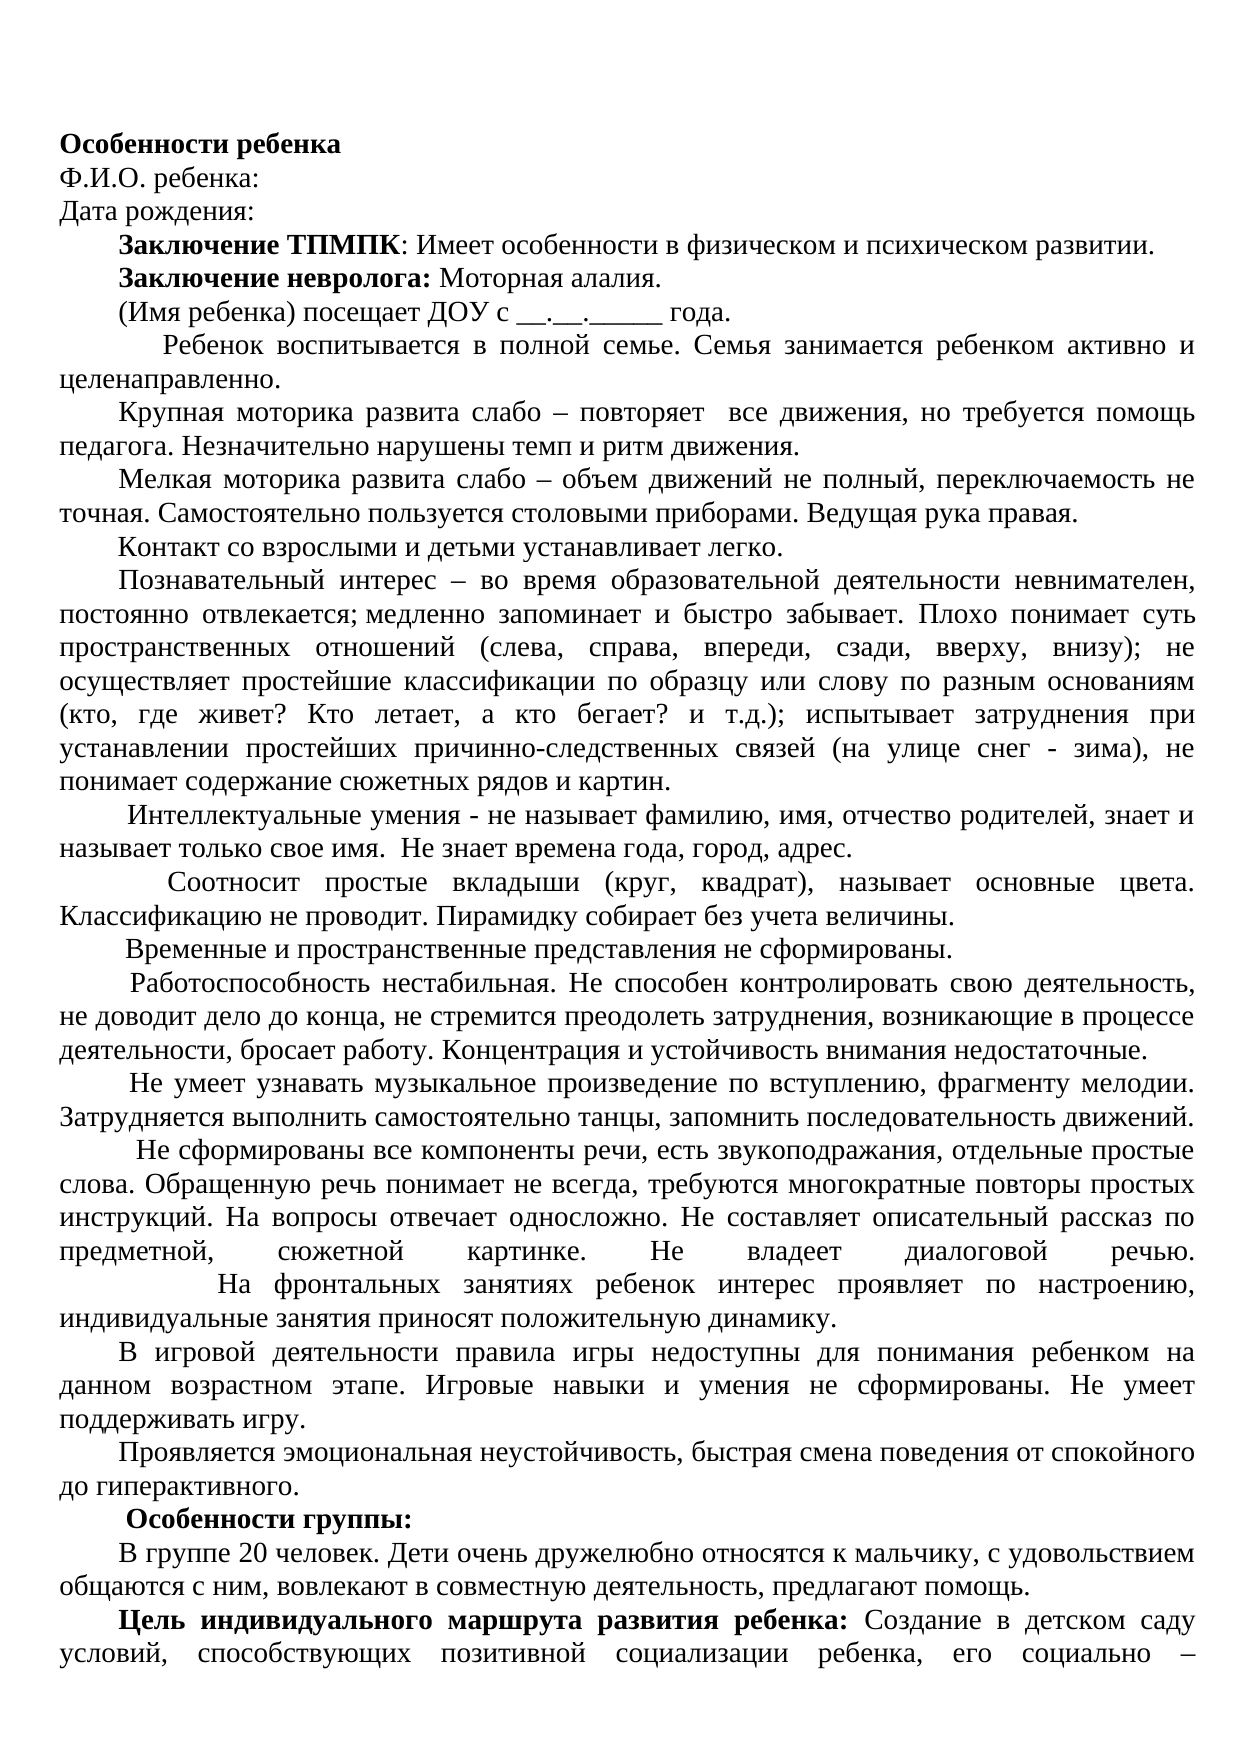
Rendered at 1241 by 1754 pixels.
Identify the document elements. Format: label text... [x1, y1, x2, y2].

text Познавательный интерес – во время образовательной деятельности невнимателен, постоянно отвлекается; медленно запоминает и быстро забывает. Плохо понимает суть пространственных отношений (слева, справа, впереди, сзади, вверху, внизу); не осуществляет простейшие классификации по образцу или слову по разным основаниям (кто, где живет? Кто летает, а кто бегает? и т.д.); испытывает затруднения при устанавлении простейших причинно-следственных связей (на улице снег - зима), не понимает содержание сюжетных рядов и картин. [59, 596, 1196, 797]
text Не сформированы все компоненты речи, есть звукоподражания, отдельные простые слова. Обращенную речь понимает не всегда, требуются многократные повторы простых инструкций. На вопросы отвечает односложно. Не составляет описательный рассказ по предметной, сюжетной картинке. Не владеет диалоговой речью. На фронтальных занятиях ребенок интерес проявляет по настроению, индивидуальные занятия приносят положительную динамику. [59, 1132, 1196, 1334]
text (Имя ребенка) посещает ДОУ с __.__._____ года. [59, 294, 1196, 327]
text Работоспособность нестабильная. Не способен контролировать свою деятельность, не доводит дело до конца, не стремится преодолеть затруднения, возникающие в процессе деятельности, бросает работу. Концентрация и устойчивость внимания недостаточные. [59, 965, 1196, 1065]
text Ф.И.О. ребенка: [59, 160, 1196, 193]
text Контакт со взрослыми и детьми устанавливает легко. [59, 529, 1196, 562]
text Крупная моторика развита слабо – повторяет все движения, но требуется помощь педагога. Незначительно нарушены темп и ритм движения. [59, 394, 1196, 462]
text Особенности группы: [59, 1501, 1196, 1535]
text Заключение ТПМПК: Имеет особенности в физическом и психическом развитии. [59, 227, 1196, 260]
text Соотносит простые вкладыши (круг, квадрат), называет основные цвета. Классификацию не проводит. Пирамидку собирает без учета величины. [59, 864, 1196, 931]
text Временные и пространственные представления не сформированы. [59, 931, 1196, 965]
text В группе 20 человек. Дети очень дружелюбно относятся к мальчику, с удовольствием общаются с ним, вовлекают в совместную деятельность, предлагают помощь. [59, 1535, 1196, 1602]
text В игровой деятельности правила игры недоступны для понимания ребенком на данном возрастном этапе. Игровые навыки и умения не сформированы. Не умеет поддерживать игру. [59, 1334, 1196, 1434]
text Не умеет узнавать музыкальное произведение по вступлению, фрагменту мелодии. Затрудняется выполнить самостоятельно танцы, запомнить последовательность движений. [59, 1065, 1196, 1132]
text Проявляется эмоциональная неустойчивость, быстрая смена поведения от спокойного до гиперактивного. [59, 1434, 1196, 1501]
text Ребенок воспитывается в полной семье. Семья занимается ребенком активно и целенаправленно. [59, 327, 1196, 394]
text Особенности ребенка [59, 126, 1196, 160]
text Заключение невролога: Моторная алалия. [59, 260, 1196, 294]
text Дата рождения: [59, 193, 1196, 227]
text Мелкая моторика развита слабо – объем движений не полный, переключаемость не точная. Самостоятельно пользуется столовыми приборами. Ведущая рука правая. [59, 462, 1196, 529]
text Интеллектуальные умения - не называет фамилию, имя, отчество родителей, знает и называет только свое имя. Не знает времена года, город, адрес. [59, 797, 1196, 864]
